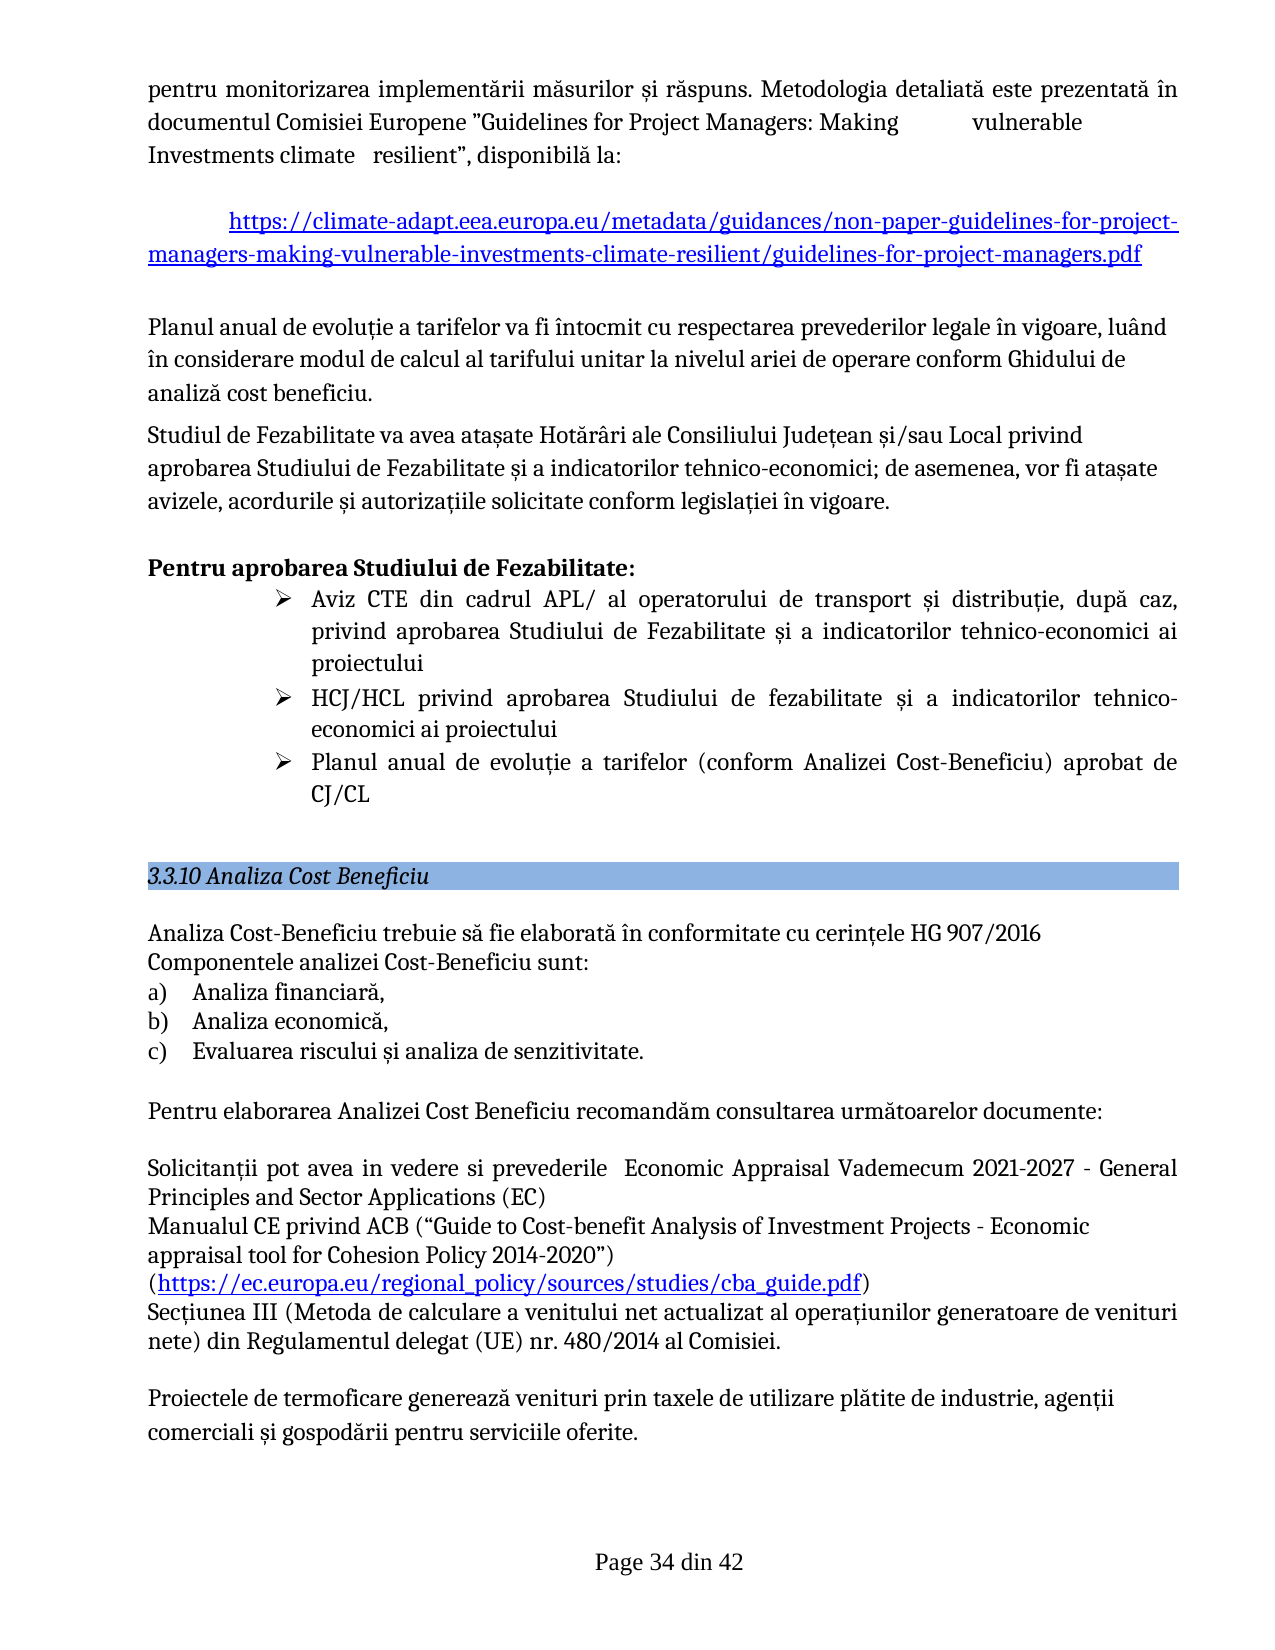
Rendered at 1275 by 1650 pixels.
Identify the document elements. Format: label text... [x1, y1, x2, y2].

list Analiza financiară, [148, 977, 1179, 1006]
text Pentru elaborarea Analizei Cost Beneficiu recomandăm consultarea următoarelor documente: [148, 1097, 1179, 1126]
text Manualul CE privind ACB (“Guide to Cost-benefit Analysis of Investment Projects - Economic appraisal tool for Cohesion Policy 2014-2020”) (https://ec.europa.eu/regional_policy/sources/studies/cba_guide.pdf) [148, 1212, 1179, 1298]
list Evaluarea riscului și analiza de senzitivitate. [148, 1036, 1179, 1065]
text 3.3.10 Analiza Cost Beneficiu [148, 862, 1179, 890]
text Analiza Cost-Beneficiu trebuie să fie elaborată în conformitate cu cerințele HG 907/2016 [148, 919, 1179, 948]
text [148, 75, 1179, 269]
text Studiul de Fezabilitate va avea atașate Hotărâri ale Consiliului Județean şi/sau Local privind aprobarea Studiului de Fezabilitate şi a indicatorilor tehnico-economici; de asemenea, vor fi atașate avizele, acordurile şi autorizațiile solicitate conform legislației în vigoare. [148, 421, 1179, 516]
list Analiza economică, [148, 1006, 1179, 1036]
text Componentele analizei Cost-Beneficiu sunt: [148, 948, 1179, 977]
text Secțiunea III (Metoda de calculare a venitului net actualizat al operațiunilor generatoare de venituri nete) din Regulamentul delegat (UE) nr. 480/2014 al Comisiei. [148, 1298, 1179, 1356]
text Proiectele de termoficare generează venituri prin taxele de utilizare plătite de industrie, agenții comerciali şi gospodării pentru serviciile oferite. [148, 1384, 1179, 1446]
list HCJ/HCL privind aprobarea Studiului de fezabilitate şi a indicatorilor tehnico-economici ai proiectului [274, 683, 1179, 744]
list Aviz CTE din cadrul APL/ al operatorului de transport și distribuție, după caz, privind aprobarea Studiului de Fezabilitate și a indicatorilor tehnico-economici ai proiectului [274, 585, 1179, 677]
list Planul anual de evoluție a tarifelor (conform Analizei Cost-Beneficiu) aprobat de CJ/CL [274, 748, 1179, 808]
text Solicitanții pot avea in vedere si prevederile Economic Appraisal Vademecum 2021-2027 - General Principles and Sector Applications (EC) [148, 1154, 1179, 1212]
text Planul anual de evoluție a tarifelor va fi întocmit cu respectarea prevederilor legale în vigoare, luând în considerare modul de calcul al tarifului unitar la nivelul ariei de operare conform Ghidului de analiză cost beneficiu. [148, 312, 1179, 407]
text Pentru aprobarea Studiului de Fezabilitate: [148, 554, 1179, 583]
